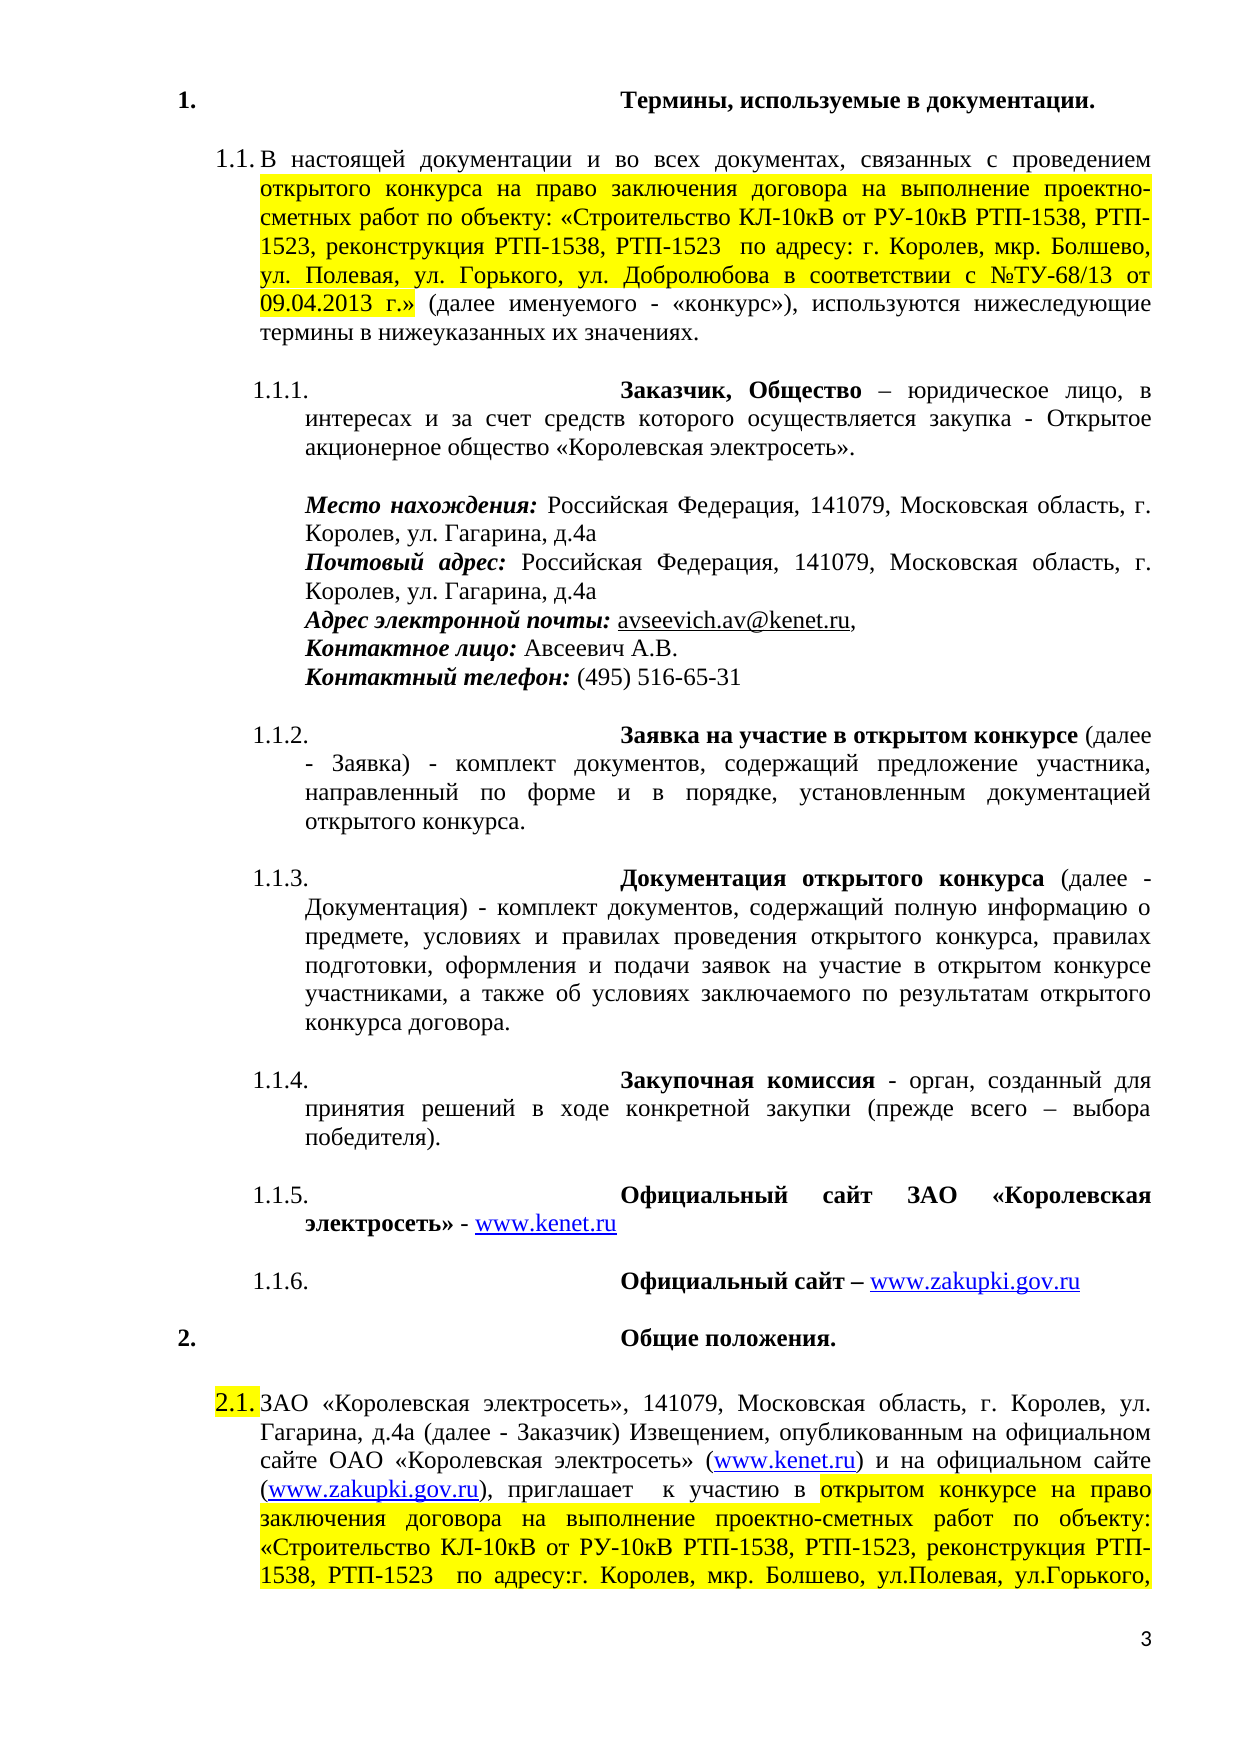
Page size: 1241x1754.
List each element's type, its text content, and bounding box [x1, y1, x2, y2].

list Термины, используемые в документации. [177, 85, 1152, 113]
list Адрес электронной почты: avseevich.av@kenet.ru, [305, 605, 1152, 633]
list Заявка на участие в открытом конкурсе (далее - Заявка) - комплект документов, содержащий предложение участника, направленный по форме и в порядке, установленным документацией открытого конкурса. [252, 720, 1152, 835]
list Официальный сайт – www.zakupki.gov.ru [252, 1266, 1152, 1295]
list Контактное лицо: Авсеевич А.В. [305, 633, 1152, 662]
list В настоящей документации и во всех документах, связанных с проведением открытого конкурса на право заключения договора на выполнение проектно-сметных работ по объекту: «Строительство КЛ-10кВ от РУ-10кВ РТП-1538, РТП-1523, реконструкция РТП-1538, РТП-1523 по адресу: г. Королев, мкр. Болшево, ул. Полевая, ул. Горького, ул. Добролюбова в соответствии с №ТУ-68/13 от 09.04.2013 г.» (далее именуемого - «конкурс»), используются нижеследующие термины в нижеуказанных их значениях. [215, 142, 1152, 346]
list Почтовый адрес: Российская Федерация, 141079, Московская область, г. Королев, ул. Гагарина, д.4а [305, 547, 1152, 605]
list Официальный сайт ЗАО «Королевская электросеть» - www.kenet.ru [252, 1180, 1152, 1237]
list Контактный телефон: (495) 516-65-31 [305, 662, 1152, 691]
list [215, 1386, 1152, 1589]
list Общие положения. [177, 1323, 1152, 1352]
list Документация открытого конкурса (далее - Документация) - комплект документов, содержащий полную информацию о предмете, условиях и правилах проведения открытого конкурса, правилах подготовки, оформления и подачи заявок на участие в открытом конкурсе участниками, а также об условиях заключаемого по результатам открытого конкурса договора. [252, 863, 1152, 1036]
list Заказчик, Общество – юридическое лицо, в интересах и за счет средств которого осуществляется закупка - Открытое акционерное общество «Королевская электросеть». [252, 375, 1152, 461]
list Место нахождения: Российская Федерация, 141079, Московская область, г. Королев, ул. Гагарина, д.4а [305, 490, 1152, 547]
list Закупочная комиссия - орган, созданный для принятия решений в ходе конкретной закупки (прежде всего – выбора победителя). [252, 1065, 1152, 1151]
